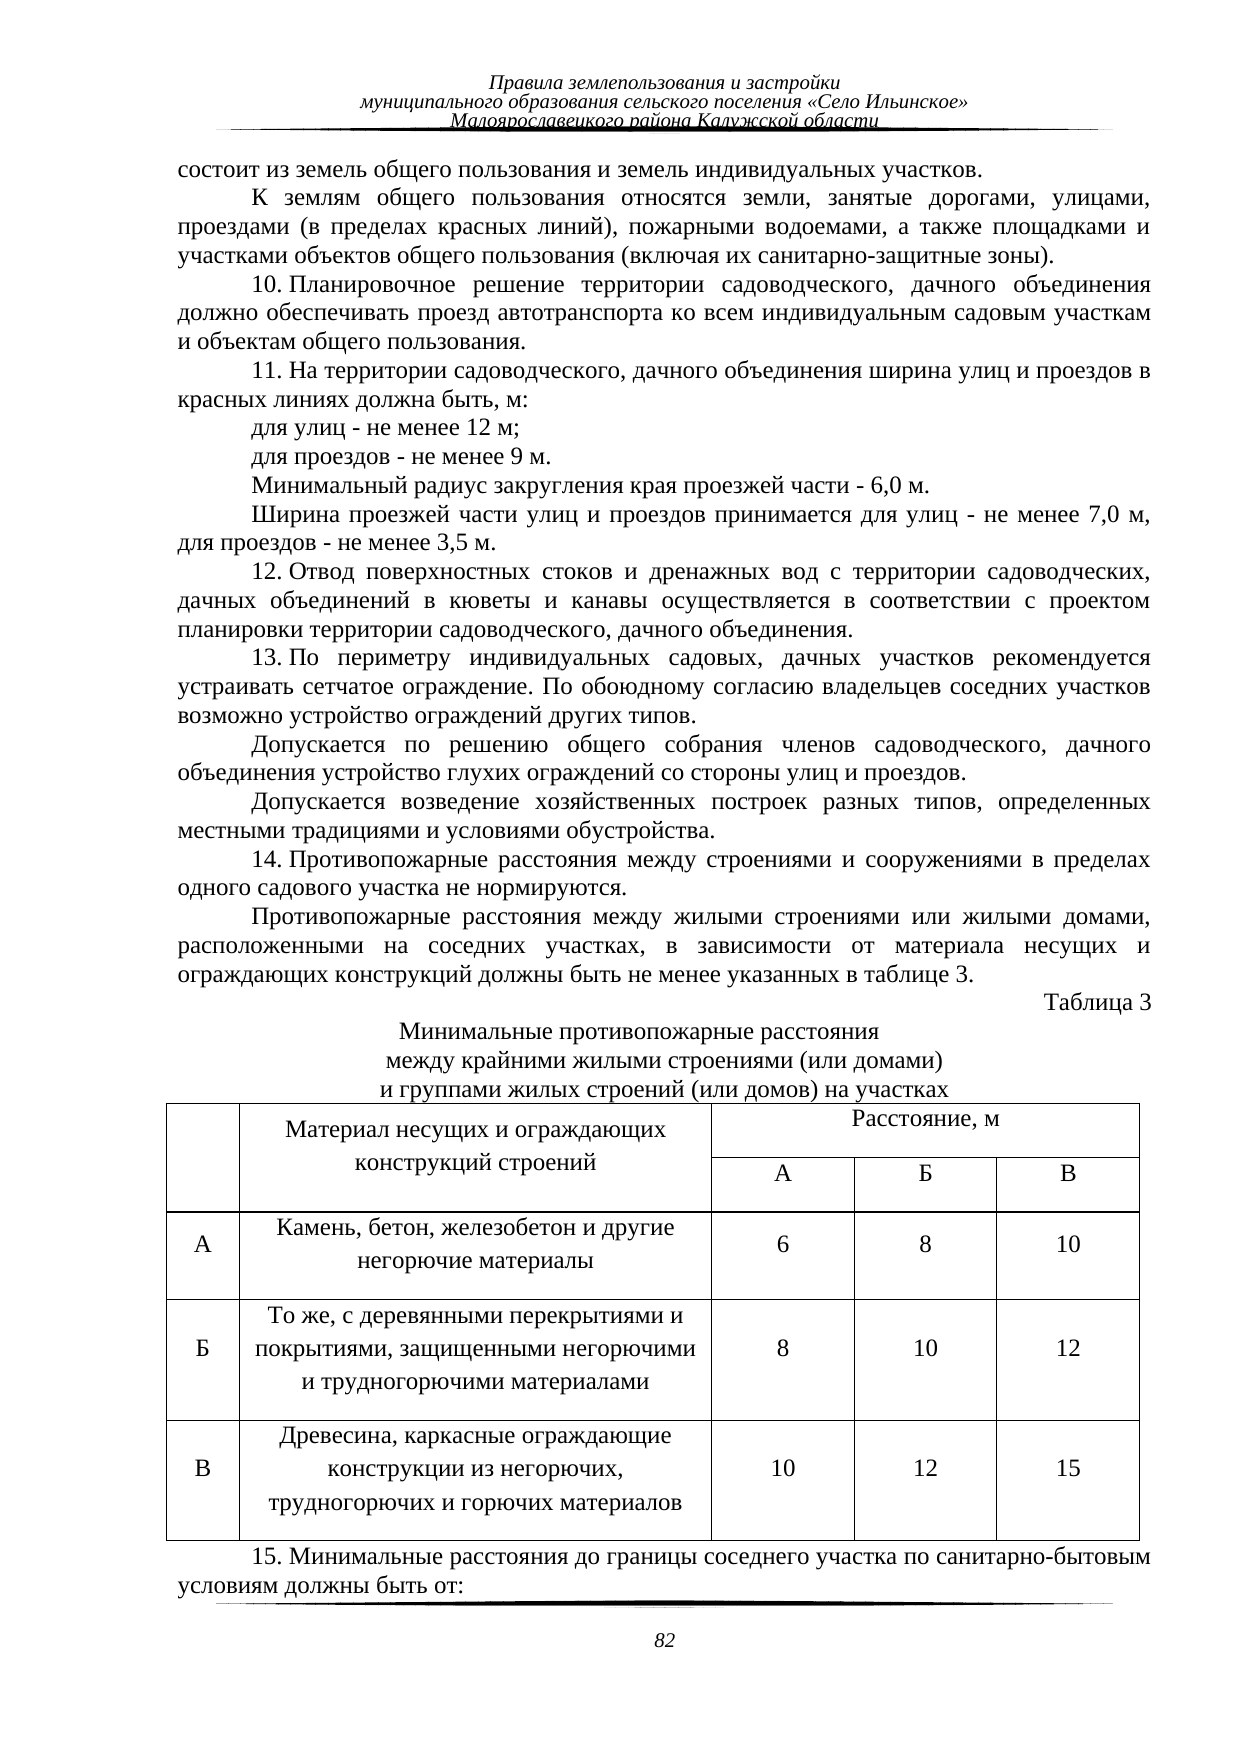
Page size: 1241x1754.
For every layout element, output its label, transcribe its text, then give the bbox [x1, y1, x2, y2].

text для проездов - не менее 9 м. [177, 441, 1152, 470]
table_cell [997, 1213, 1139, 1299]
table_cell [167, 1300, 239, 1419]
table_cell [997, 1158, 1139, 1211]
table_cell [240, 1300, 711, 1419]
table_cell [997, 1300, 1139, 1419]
text 9. Земельный участок, предоставленный садоводческому, дачному объединению, состоит из земель общего пользования и земель индивидуальных участков. [177, 154, 1152, 182]
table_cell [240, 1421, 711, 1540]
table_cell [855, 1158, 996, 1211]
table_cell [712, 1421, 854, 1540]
text Ширина проезжей части улиц и проездов принимается для улиц - не менее 7,0 м, для проездов - не менее 3,5 м. [177, 499, 1152, 556]
text 15. Минимальные расстояния до границы соседнего участка по санитарно-бытовым условиям должны быть от: [177, 1541, 1152, 1598]
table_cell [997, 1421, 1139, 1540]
text Допускается возведение хозяйственных построек разных типов, определенных местными традициями и условиями обустройства. [177, 786, 1152, 844]
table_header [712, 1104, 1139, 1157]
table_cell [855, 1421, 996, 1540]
text К землям общего пользования относятся земли, занятые дорогами, улицами, проездами (в пределах красных линий), пожарными водоемами, а также площадками и участками объектов общего пользования (включая их санитарно-защитные зоны). [177, 182, 1152, 269]
picture [215, 1600, 1113, 1608]
text для улиц - не менее 12 м; [177, 412, 1152, 441]
text 11. На территории садоводческого, дачного объединения ширина улиц и проездов в красных линиях должна быть, м: [177, 355, 1152, 412]
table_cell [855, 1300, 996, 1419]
text Минимальный радиус закругления края проезжей части - 6,0 м. [177, 470, 1152, 499]
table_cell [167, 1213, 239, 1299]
text 10. Планировочное решение территории садоводческого, дачного объединения должно обеспечивать проезд автотранспорта ко всем индивидуальным садовым участкам и объектам общего пользования. [177, 269, 1152, 355]
text Допускается по решению общего собрания членов садоводческого, дачного объединения устройство глухих ограждений со стороны улиц и проездов. [177, 729, 1152, 786]
text 14. Противопожарные расстояния между строениями и сооружениями в пределах одного садового участка не нормируются. [177, 844, 1152, 901]
text и группами жилых строений (или домов) на участках [177, 1074, 1152, 1102]
text Таблица 3 [177, 987, 1152, 1016]
text 13. По периметру индивидуальных садовых, дачных участков рекомендуется устраивать сетчатое ограждение. По обоюдному согласию владельцев соседних участков возможно устройство ограждений других типов. [177, 642, 1152, 729]
text Противопожарные расстояния между жилыми строениями или жилыми домами, расположенными на соседних участках, в зависимости от материала несущих и ограждающих конструкций должны быть не менее указанных в таблице 3. [177, 901, 1152, 987]
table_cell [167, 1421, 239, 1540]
text 12. Отвод поверхностных стоков и дренажных вод с территории садоводческих, дачных объединений в кюветы и канавы осуществляется в соответствии с проектом планировки территории садоводческого, дачного объединения. [177, 556, 1152, 642]
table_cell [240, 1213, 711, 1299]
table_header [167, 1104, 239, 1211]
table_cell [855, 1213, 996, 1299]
picture [215, 125, 1113, 134]
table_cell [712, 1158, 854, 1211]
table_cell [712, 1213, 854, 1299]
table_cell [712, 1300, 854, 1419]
text Минимальные противопожарные расстояния [324, 1016, 1152, 1045]
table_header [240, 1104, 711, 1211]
text между крайними жилыми строениями (или домами) [177, 1045, 1152, 1074]
